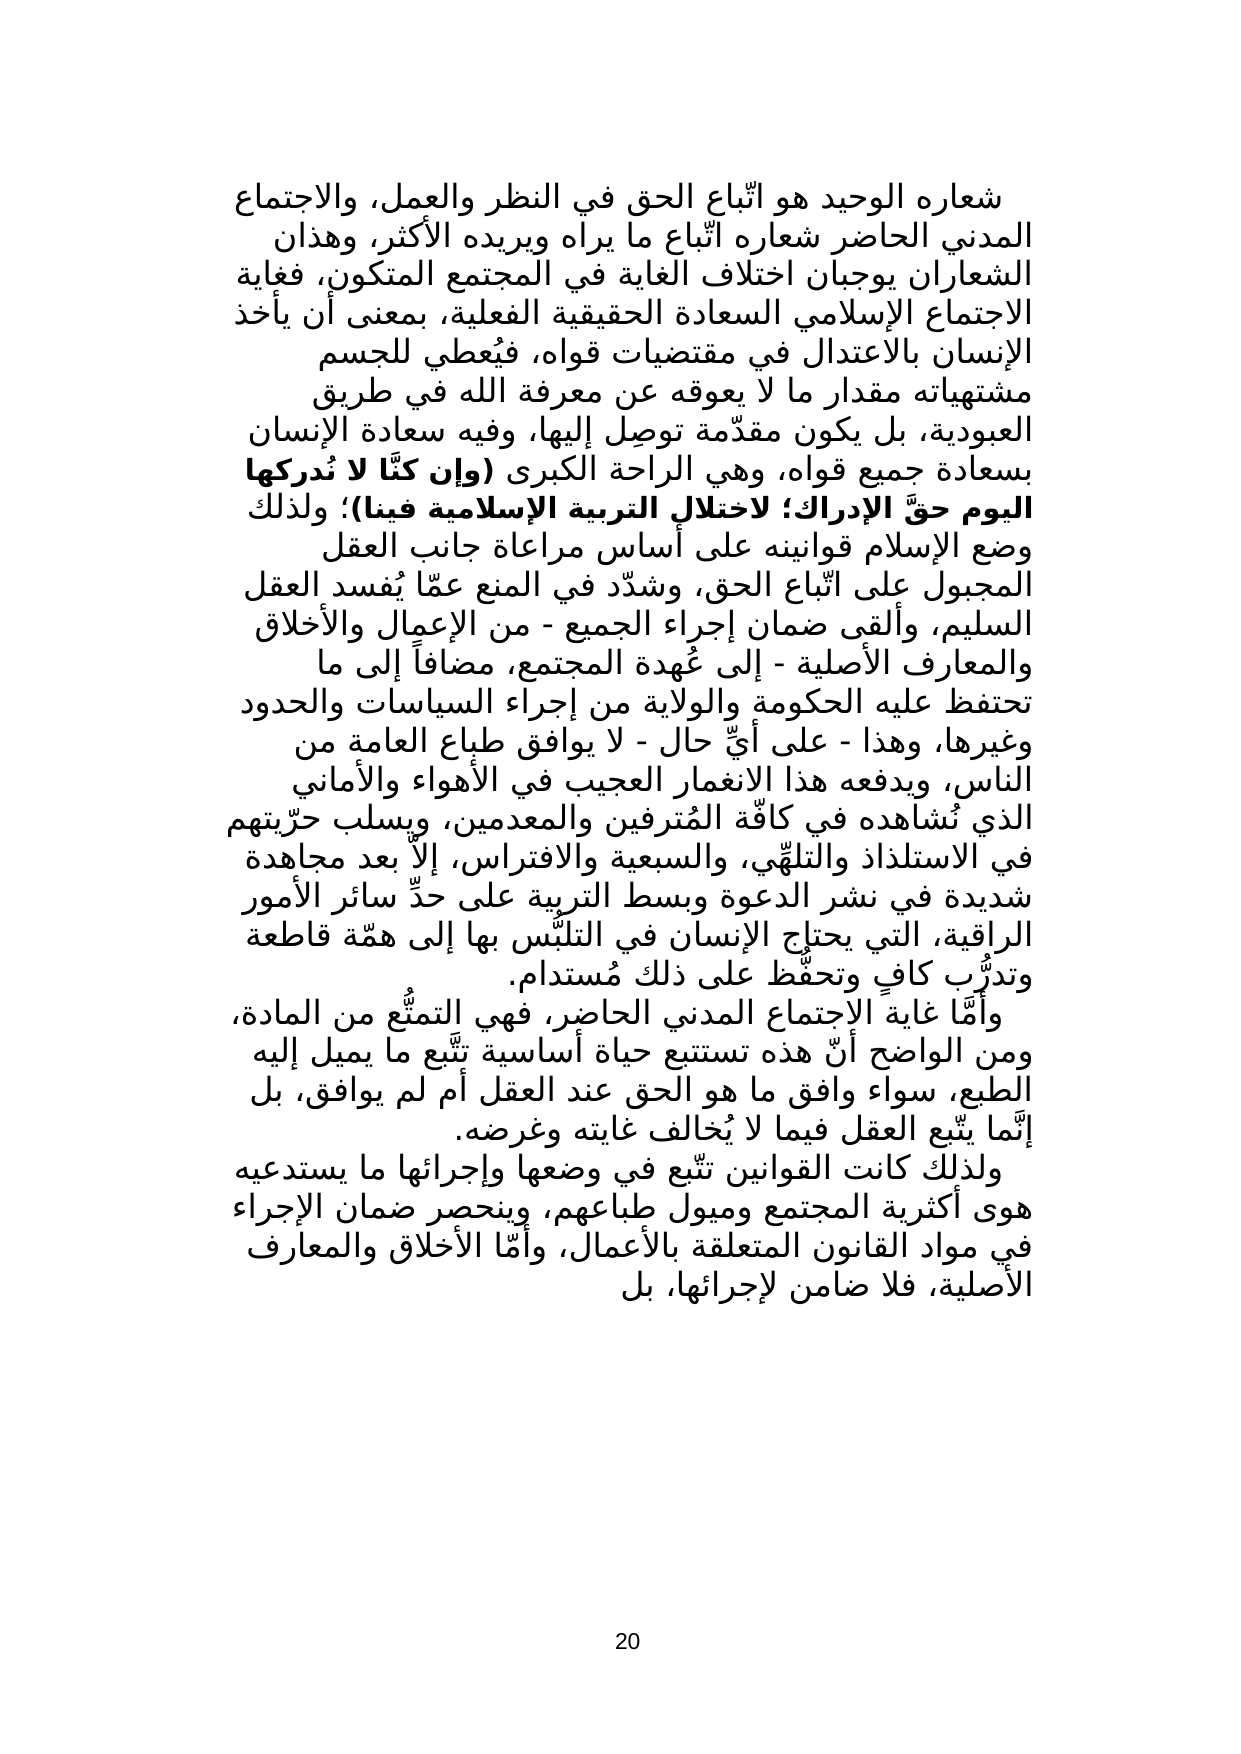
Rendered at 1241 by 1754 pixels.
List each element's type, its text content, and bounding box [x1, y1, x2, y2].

text ولذلك كانت القوانين تتّبع في وضعها وإجرائها ما يستدعيه هوى أكثرية المجتمع وميول طباعهم، وينحصر ضمان الإجراء في مواد القانون المتعلقة بالأعمال، وأمّا الأخلاق والمعارف الأصلية، فلا ضامن لإجرائها، بل [222, 1148, 1033, 1304]
text شعاره الوحيد هو اتّباع الحق في النظر والعمل، والاجتماع المدني الحاضر شعاره اتّباع ما يراه ويريده الأكثر، وهذان الشعاران يوجبان اختلاف الغاية في المجتمع المتكون، فغاية الاجتماع الإسلامي السعادة الحقيقية الفعلية، بمعنى أن يأخذ الإنسان بالاعتدال في مقتضيات قواه، فيُعطي للجسم مشتهياته مقدار ما لا يعوقه عن معرفة الله في طريق العبودية، بل يكون مقدّمة توصِل إليها، وفيه سعادة الإنسان بسعادة جميع قواه، وهي الراحة الكبرى (وإن كنَّا لا نُدركها اليوم حقَّ الإدراك؛ لاختلال التربية الإسلامية فينا)؛ ولذلك وضع الإسلام قوانينه على أساس مراعاة جانب العقل المجبول على اتّباع الحق، وشدّد في المنع عمّا يُفسد العقل السليم، وألقى ضمان إجراء الجميع - من الإعمال والأخلاق والمعارف الأصلية - إلى عُهدة المجتمع، مضافاً إلى ما تحتفظ عليه الحكومة والولاية من إجراء السياسات والحدود وغيرها، وهذا - على أيِّ حال - لا يوافق طباع العامة من الناس، ويدفعه هذا الانغمار العجيب في الأهواء والأماني الذي نُشاهده في كافّة المُترفين والمعدمين، ويسلب حرّيتهم في الاستلذاذ والتلهِّي، والسبعية والافتراس، إلاّ بعد مجاهدة شديدة في نشر الدعوة وبسط التربية على حدِّ سائر الأمور الراقية، التي يحتاج الإنسان في التلبُّس بها إلى همّة قاطعة وتدرُّب كافٍ وتحفُّظ على ذلك مُستدام. [222, 177, 1033, 993]
text وأمَّا غاية الاجتماع المدني الحاضر، فهي التمتُّع من المادة، ومن الواضح أنّ هذه تستتبع حياة أساسية تتَّبع ما يميل إليه الطبع، سواء وافق ما هو الحق عند العقل أم لم يوافق، بل إنَّما يتّبع العقل فيما لا يُخالف غايته وغرضه. [222, 993, 1033, 1148]
